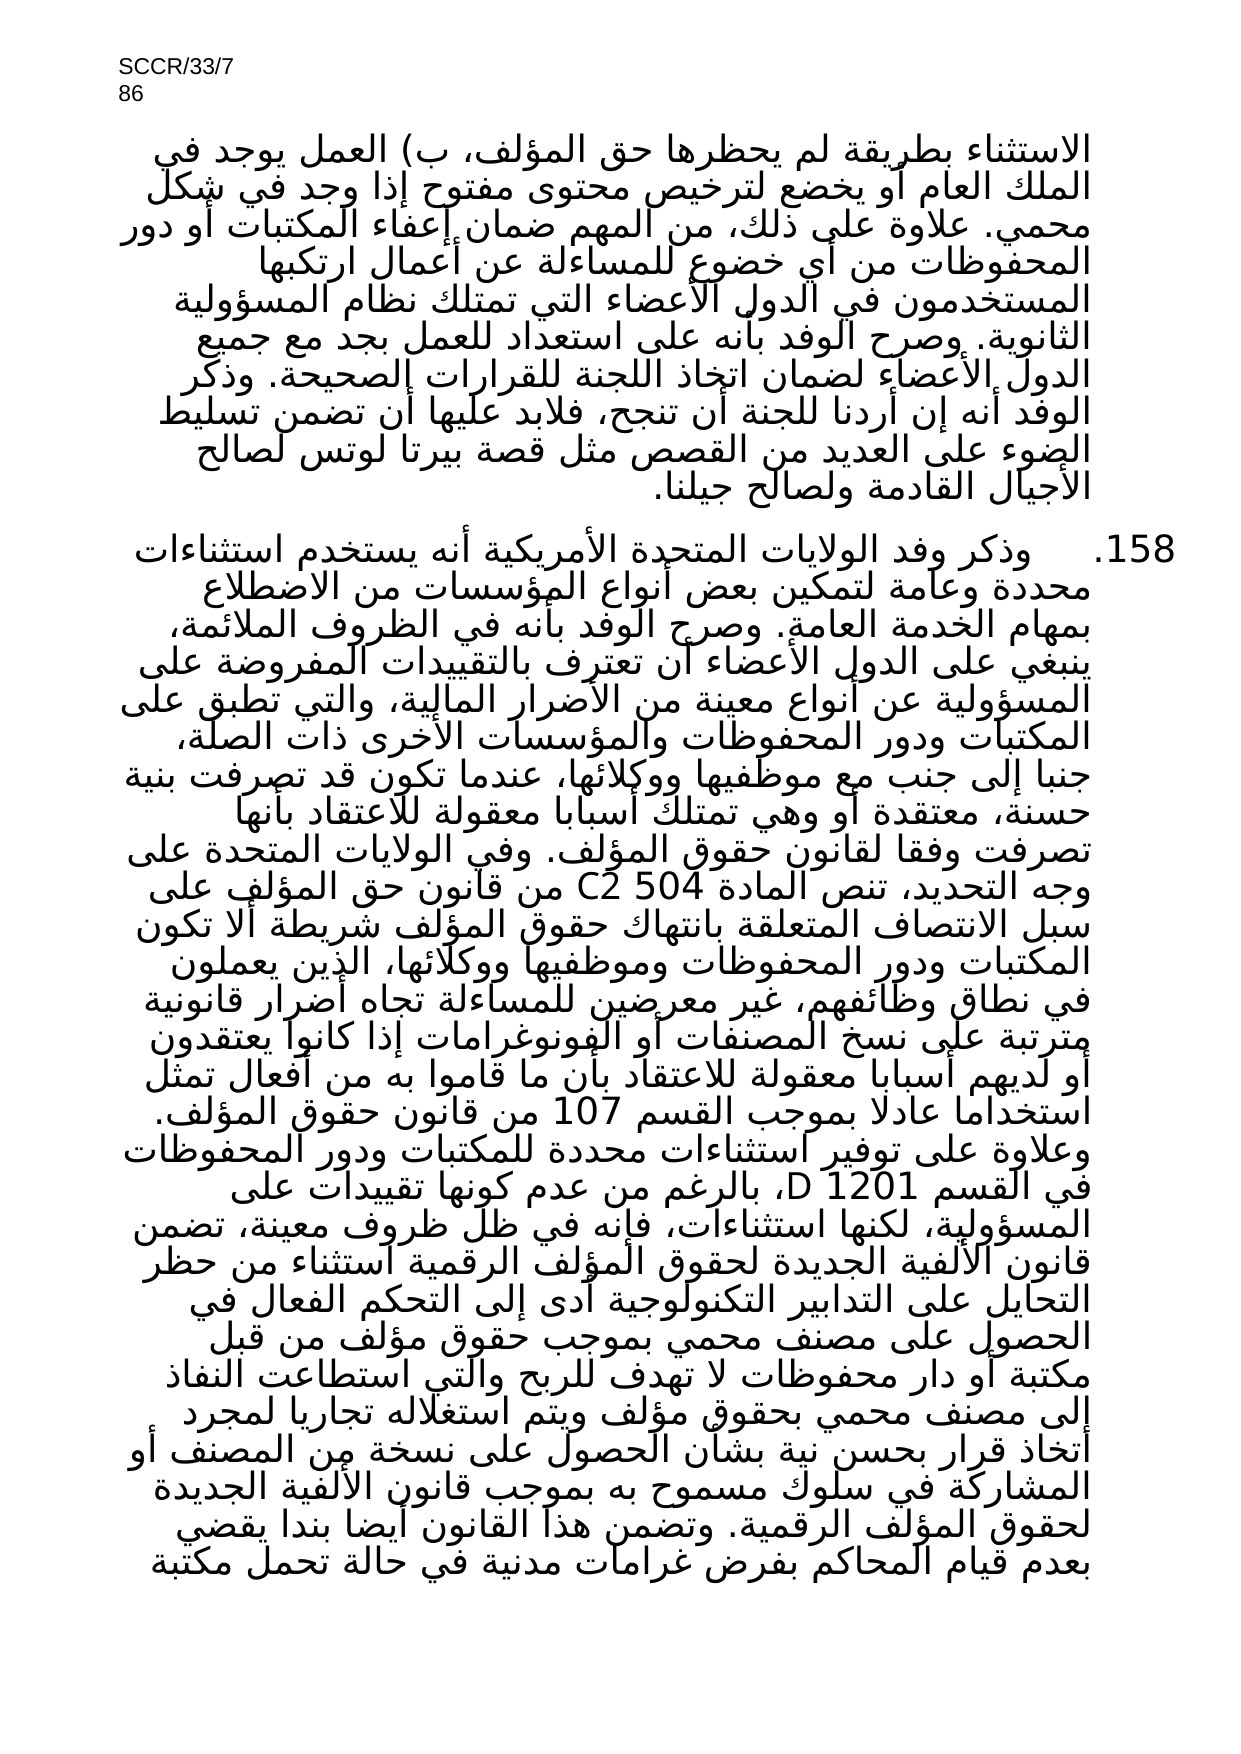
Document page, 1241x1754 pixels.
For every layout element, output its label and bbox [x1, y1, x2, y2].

text [118, 132, 1092, 507]
text [118, 532, 1092, 1582]
